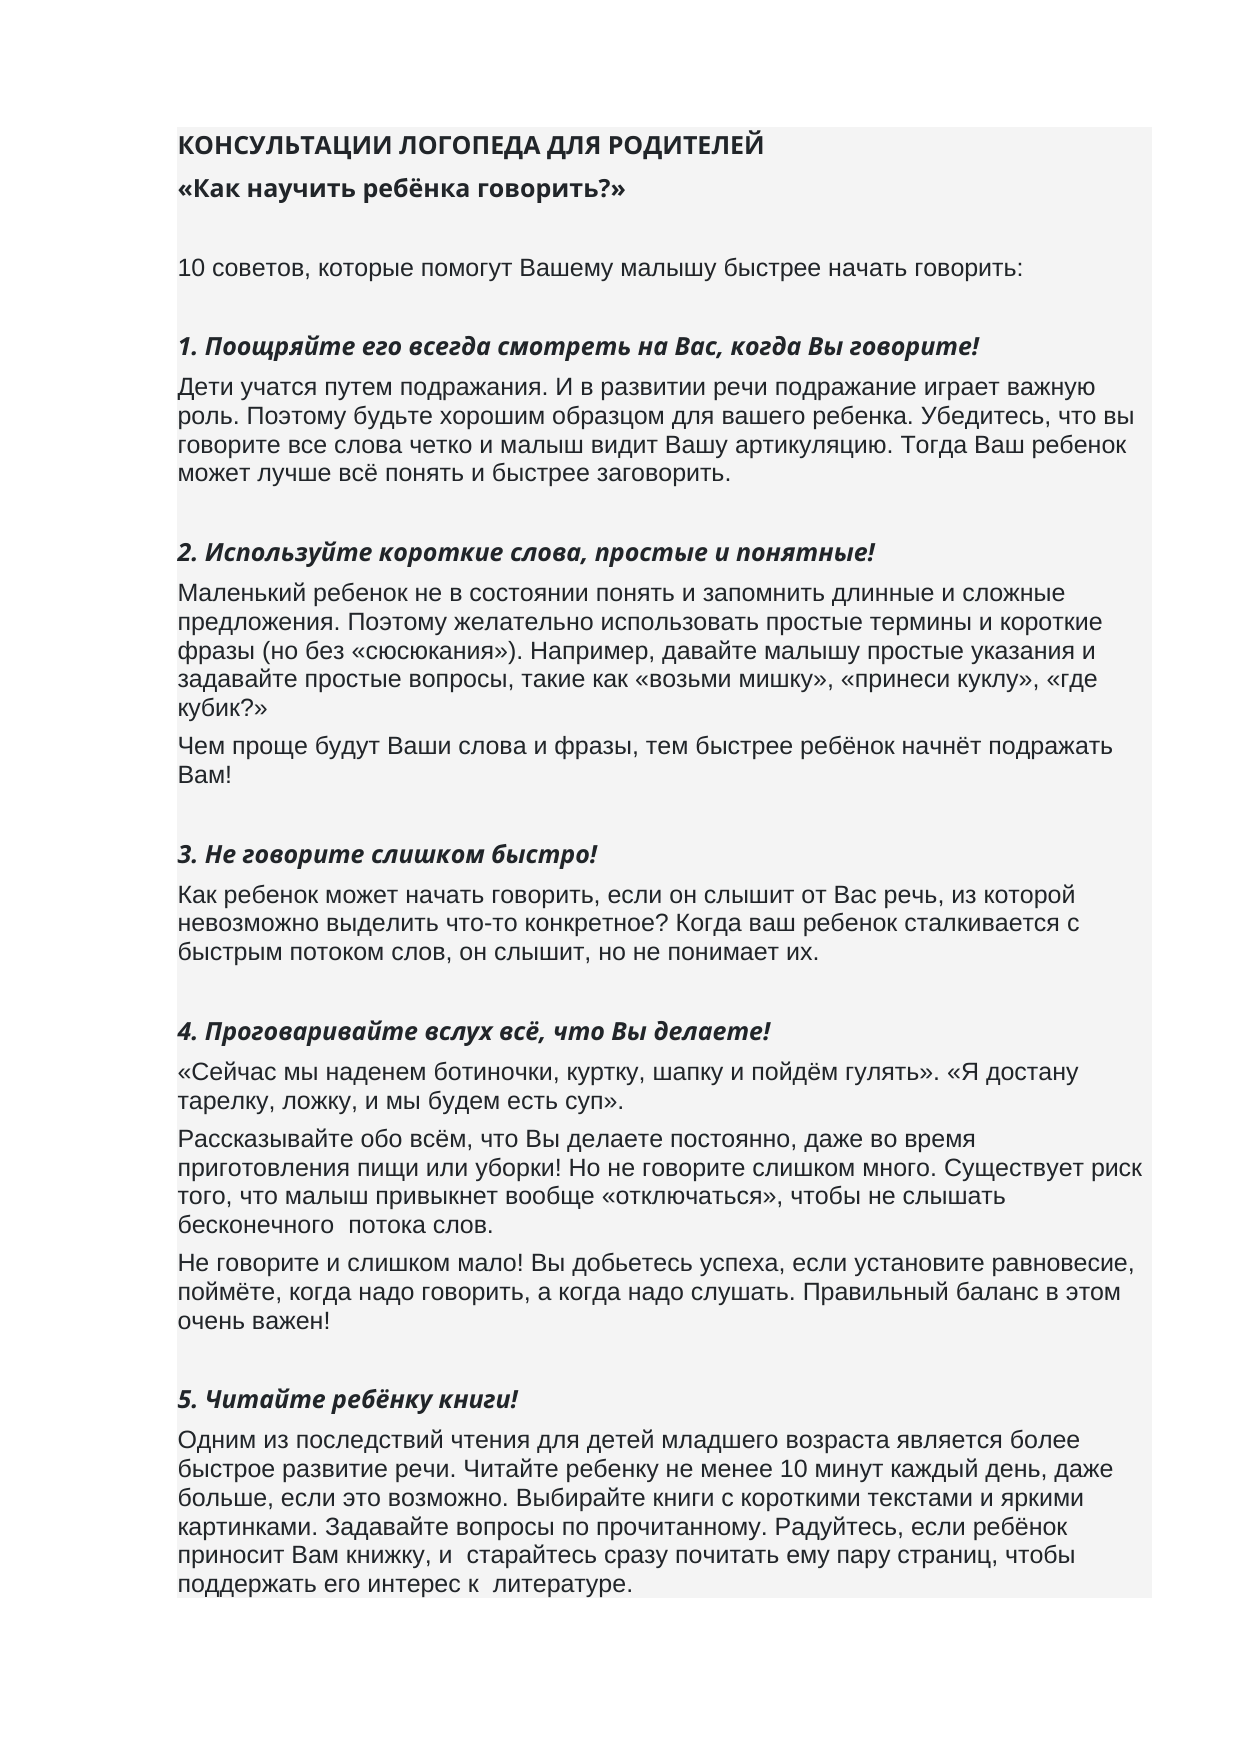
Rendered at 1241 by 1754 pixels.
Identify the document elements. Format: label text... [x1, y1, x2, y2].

text «Как научить ребёнка говорить?» [177, 171, 1152, 205]
text 3. Не говорите слишком быстро! [177, 836, 1152, 870]
text Маленький ребенок не в состоянии понять и запомнить длинные и сложные предложения. Поэтому желательно использовать простые термины и короткие фразы (но без «сюсюкания»). Например, давайте малышу простые указания и задавайте простые вопросы, такие как «возьми мишку», «принеси куклу», «где кубик?» [177, 578, 1152, 722]
text «Сейчас мы наденем ботиночки, куртку, шапку и пойдём гулять». «Я достану тарелку, ложку, и мы будем есть суп». [177, 1057, 1152, 1114]
text 2. Используйте короткие слова, простые и понятные! [177, 535, 1152, 569]
text Дети учатся путем подражания. И в развитии речи подражание играет важную роль. Поэтому будьте хорошим образцом для вашего ребенка. Убедитесь, что вы говорите все слова четко и малыш видит Вашу артикуляцию. Тогда Ваш ребенок может лучше всё понять и быстрее заговорить. [177, 372, 1152, 487]
text 10 советов, которые помогут Вашему малышу быстрее начать говорить: [177, 252, 1152, 281]
text Одним из последствий чтения для детей младшего возраста является более быстрое развитие речи. Читайте ребенку не менее 10 минут каждый день, даже больше, если это возможно. Выбирайте книги с короткими текстами и яркими картинками. Задавайте вопросы по прочитанному. Радуйтесь, если ребёнок приносит Вам книжку, и старайтесь сразу почитать ему пару страниц, чтобы поддержать его интерес к литературе. [177, 1425, 1152, 1598]
text Чем проще будут Ваши слова и фразы, тем быстрее ребёнок начнёт подражать Вам! [177, 731, 1152, 789]
text КОНСУЛЬТАЦИИ ЛОГОПЕДА ДЛЯ РОДИТЕЛЕЙ [177, 127, 1152, 162]
text 5. Читайте ребёнку книги! [177, 1382, 1152, 1416]
text Не говорите и слишком мало! Вы добьетесь успеха, если установите равновесие, поймёте, когда надо говорить, а когда надо слушать. Правильный баланс в этом очень важен! [177, 1248, 1152, 1334]
text 4. Проговаривайте вслух всё, что Вы делаете! [177, 1013, 1152, 1047]
text 1. Поощряйте его всегда смотреть на Вас, когда Вы говорите! [177, 329, 1152, 363]
text Как ребенок может начать говорить, если он слышит от Вас речь, из которой невозможно выделить что-то конкретное? Когда ваш ребенок сталкивается с быстрым потоком слов, он слышит, но не понимает их. [177, 880, 1152, 966]
text Рассказывайте обо всём, что Вы делаете постоянно, даже во время приготовления пищи или уборки! Но не говорите слишком много. Существует риск того, что малыш привыкнет вообще «отключаться», чтобы не слышать бесконечного потока слов. [177, 1124, 1152, 1239]
